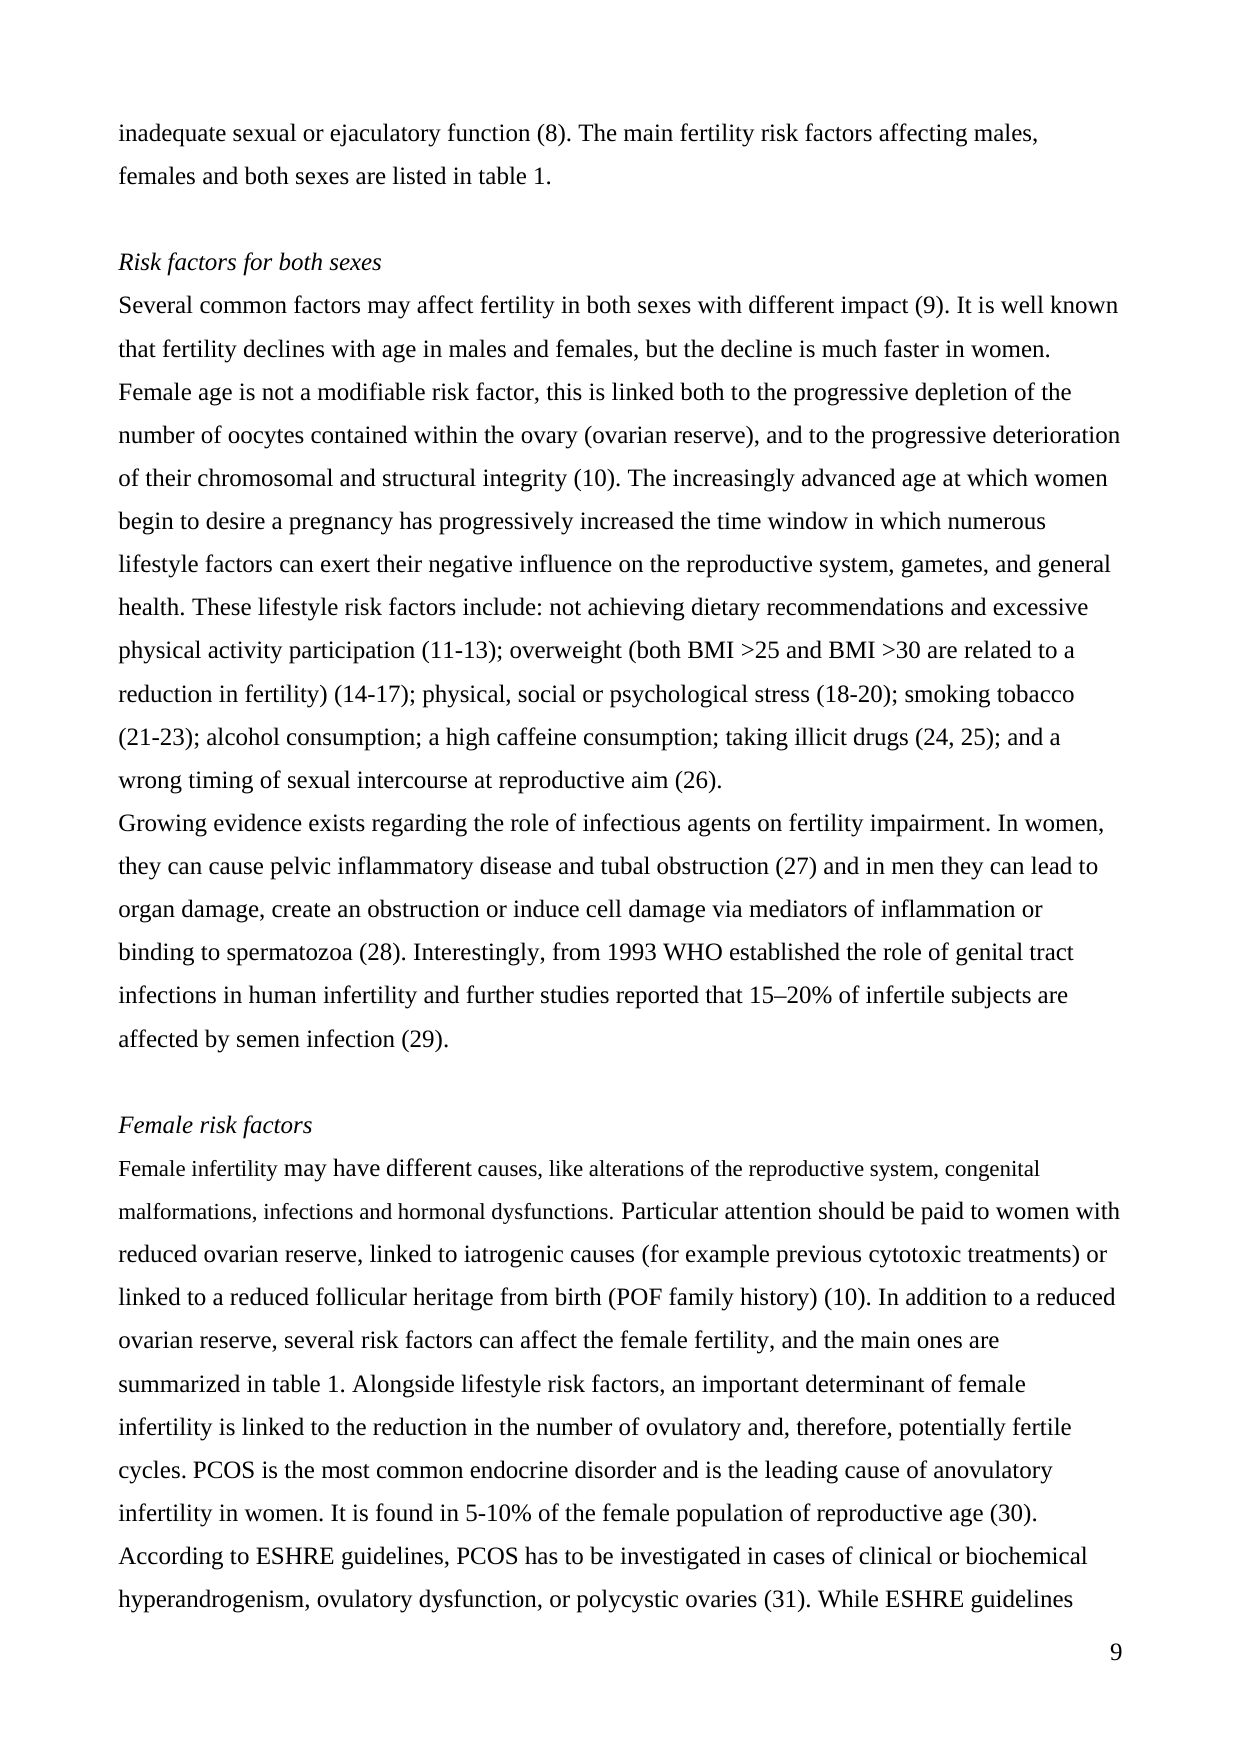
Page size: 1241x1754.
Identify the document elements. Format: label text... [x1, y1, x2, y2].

text Female risk factors [118, 1110, 1122, 1139]
text Several common factors may affect fertility in both sexes with different impact (9). It is well known that fertility declines with age in males and females, but the decline is much faster in women. Female age is not a modifiable risk factor, this is linked both to the progressive depletion of the number of oocytes contained within the ovary (ovarian reserve), and to the progressive deterioration of their chromosomal and structural integrity (10). The increasingly advanced age at which women begin to desire a pregnancy has progressively increased the time window in which numerous lifestyle factors can exert their negative influence on the reproductive system, gametes, and general health. These lifestyle risk factors include: not achieving dietary recommendations and excessive physical activity participation (11-13); overweight (both BMI >25 and BMI >30 are related to a reduction in fertility) (14-17); physical, social or psychological stress (18-20); smoking tobacco (21-23); alcohol consumption; a high caffeine consumption; taking illicit drugs (24, 25); and a wrong timing of sexual intercourse at reproductive aim (26). [118, 291, 1122, 794]
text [118, 118, 1122, 190]
text Risk factors for both sexes [118, 247, 1122, 276]
text Growing evidence exists regarding the role of infectious agents on fertility impairment. In women, they can cause pelvic inflammatory disease and tubal obstruction (27) and in men they can lead to organ damage, create an obstruction or induce cell damage via mediators of inflammation or binding to spermatozoa (28). Interestingly, from 1993 WHO established the role of genital tract infections in human infertility and further studies reported that 15–20% of infertile subjects are affected by semen infection (29). [118, 808, 1122, 1052]
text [118, 1153, 1122, 1613]
